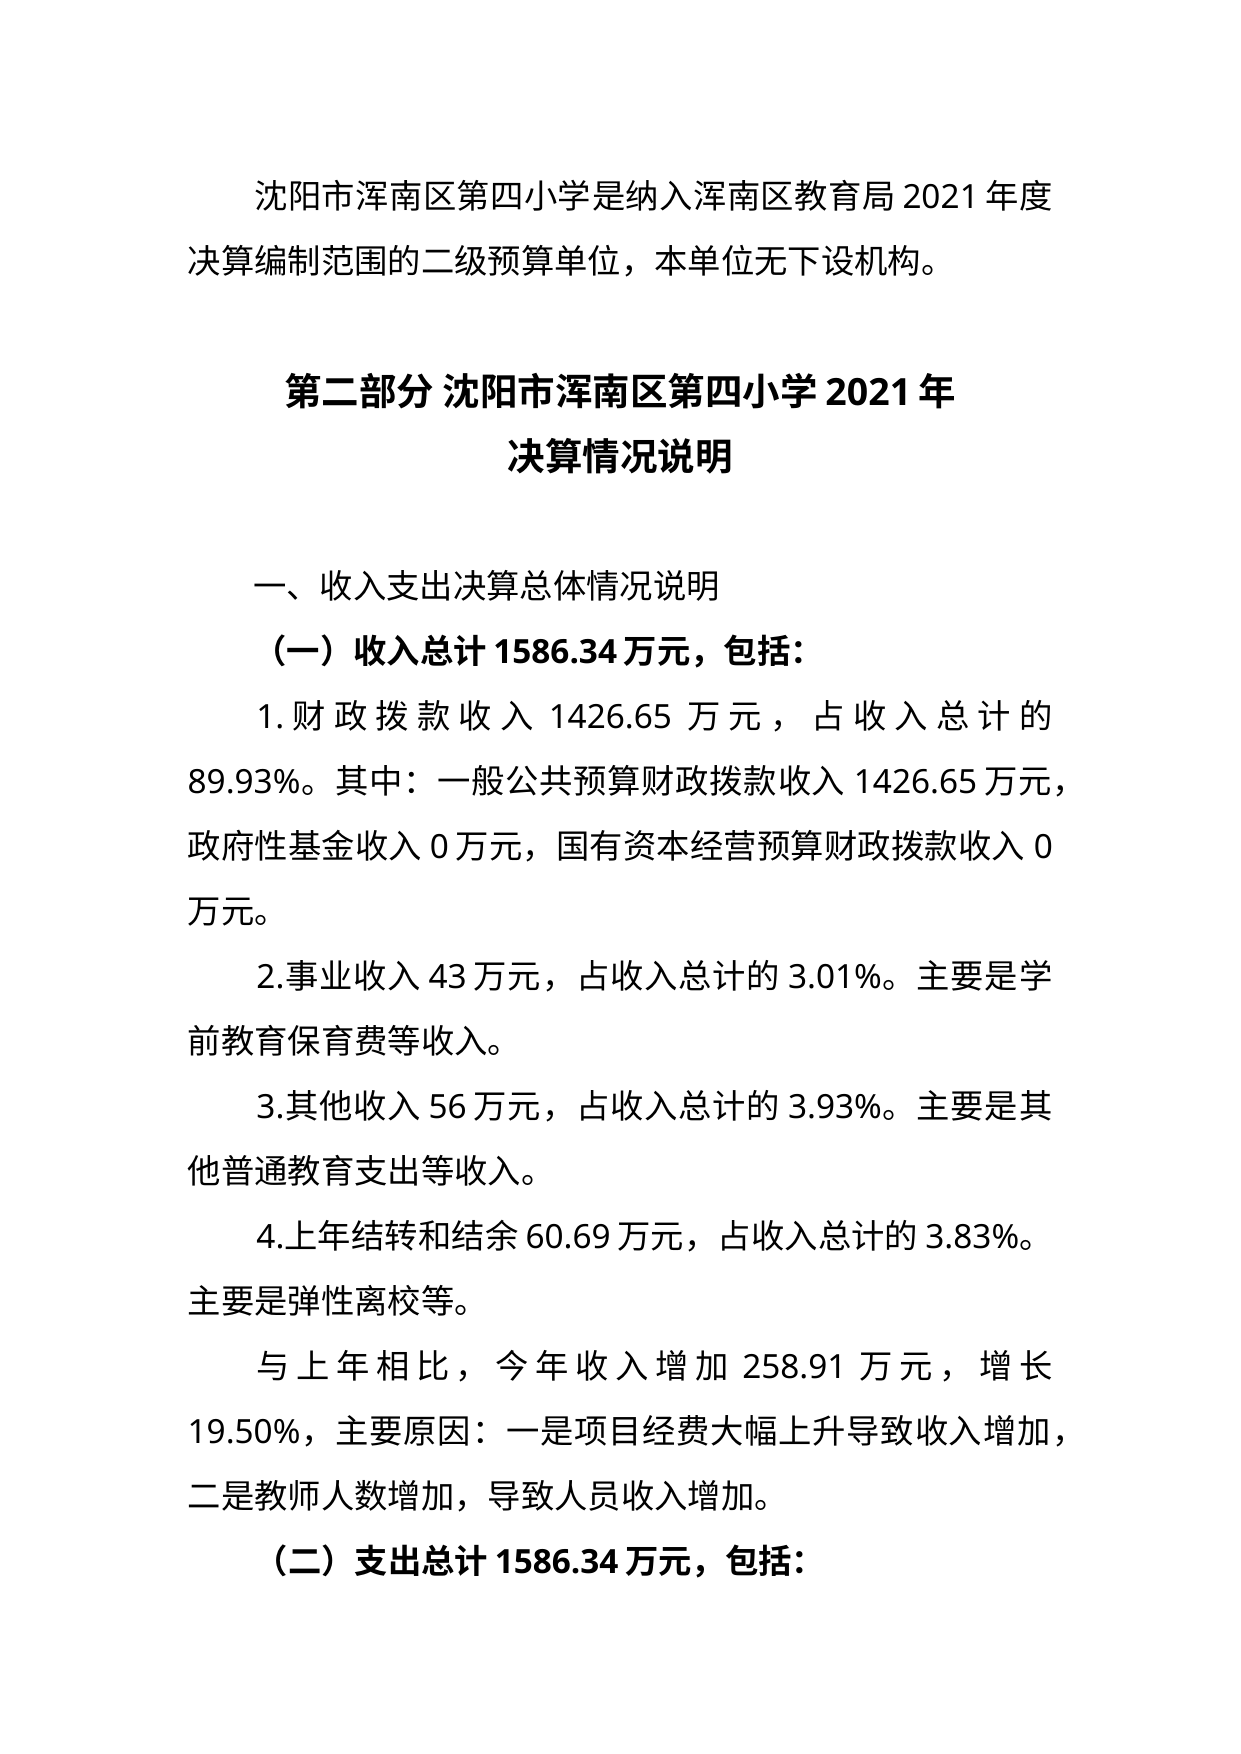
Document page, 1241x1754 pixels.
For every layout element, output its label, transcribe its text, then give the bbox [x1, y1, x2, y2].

text 一、收入支出决算总体情况说明 [187, 552, 1053, 617]
text 1.财政拨款收入1426.65万元，占收入总计的89.93%。其中：一般公共预算财政拨款收入1426.65万元，政府性基金收入0万元，国有资本经营预算财政拨款收入0万元。 [187, 682, 1053, 942]
text 2.事业收入43万元，占收入总计的3.01%。主要是学前教育保育费等收入。 [187, 942, 1053, 1072]
text 与上年相比，今年收入增加258.91万元，增长19.50%，主要原因：一是项目经费大幅上升导致收入增加，二是教师人数增加，导致人员收入增加。 [187, 1332, 1053, 1527]
list 沈阳市浑南区第四小学2021年 [187, 357, 1053, 422]
list 决算情况说明 [187, 422, 1053, 487]
text 4.上年结转和结余60.69万元，占收入总计的3.83%。主要是弹性离校等。 [187, 1202, 1053, 1332]
text 沈阳市浑南区第四小学是纳入浑南区教育局2021年度决算编制范围的二级预算单位，本单位无下设机构。 [187, 162, 1053, 292]
list （二）支出总计1586.34万元，包括： [187, 1527, 1053, 1592]
text （一）收入总计1586.34万元，包括： [187, 617, 1053, 682]
text 3.其他收入56万元，占收入总计的3.93%。主要是其他普通教育支出等收入。 [187, 1072, 1053, 1202]
